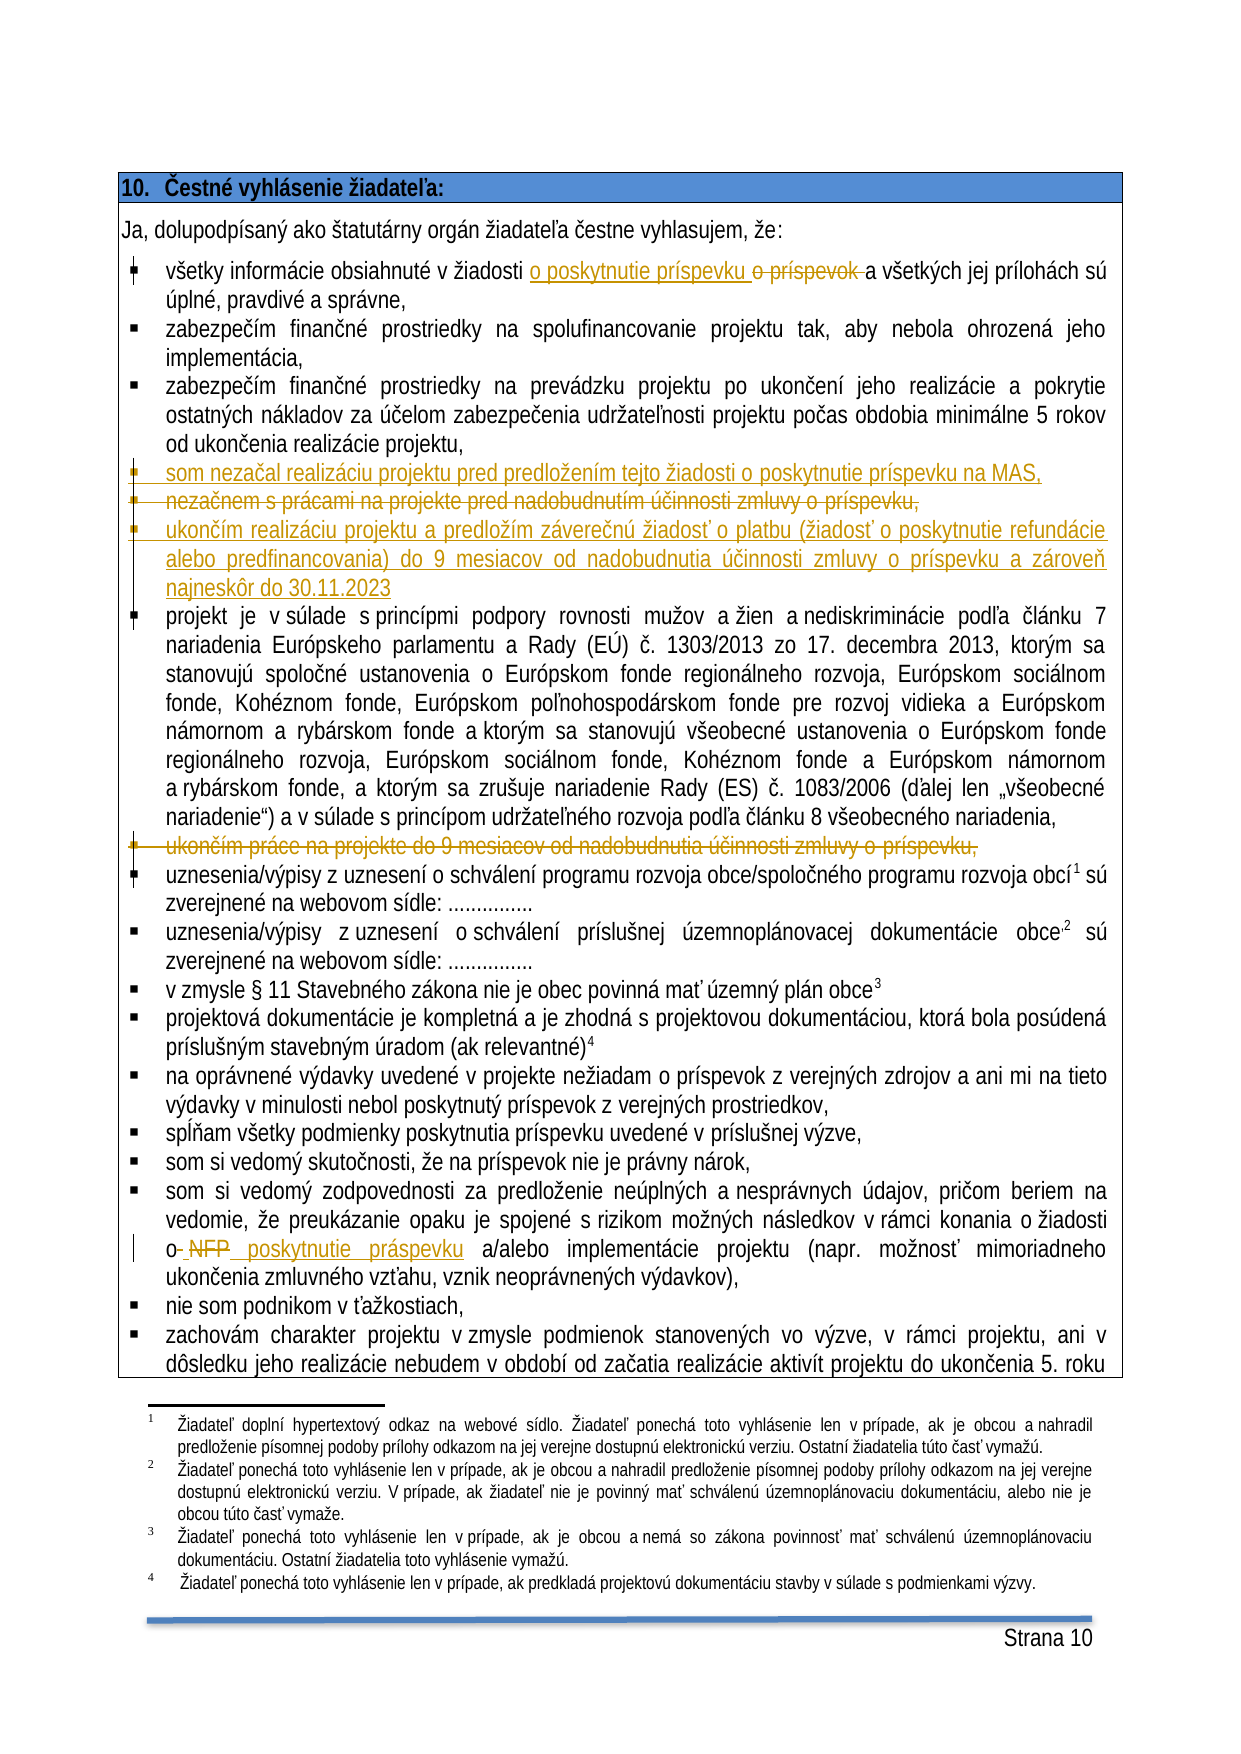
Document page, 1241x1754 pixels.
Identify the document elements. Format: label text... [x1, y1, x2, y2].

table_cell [119, 203, 1122, 1377]
table_header Čestné vyhlásenie žiadateľa: [119, 173, 1122, 202]
